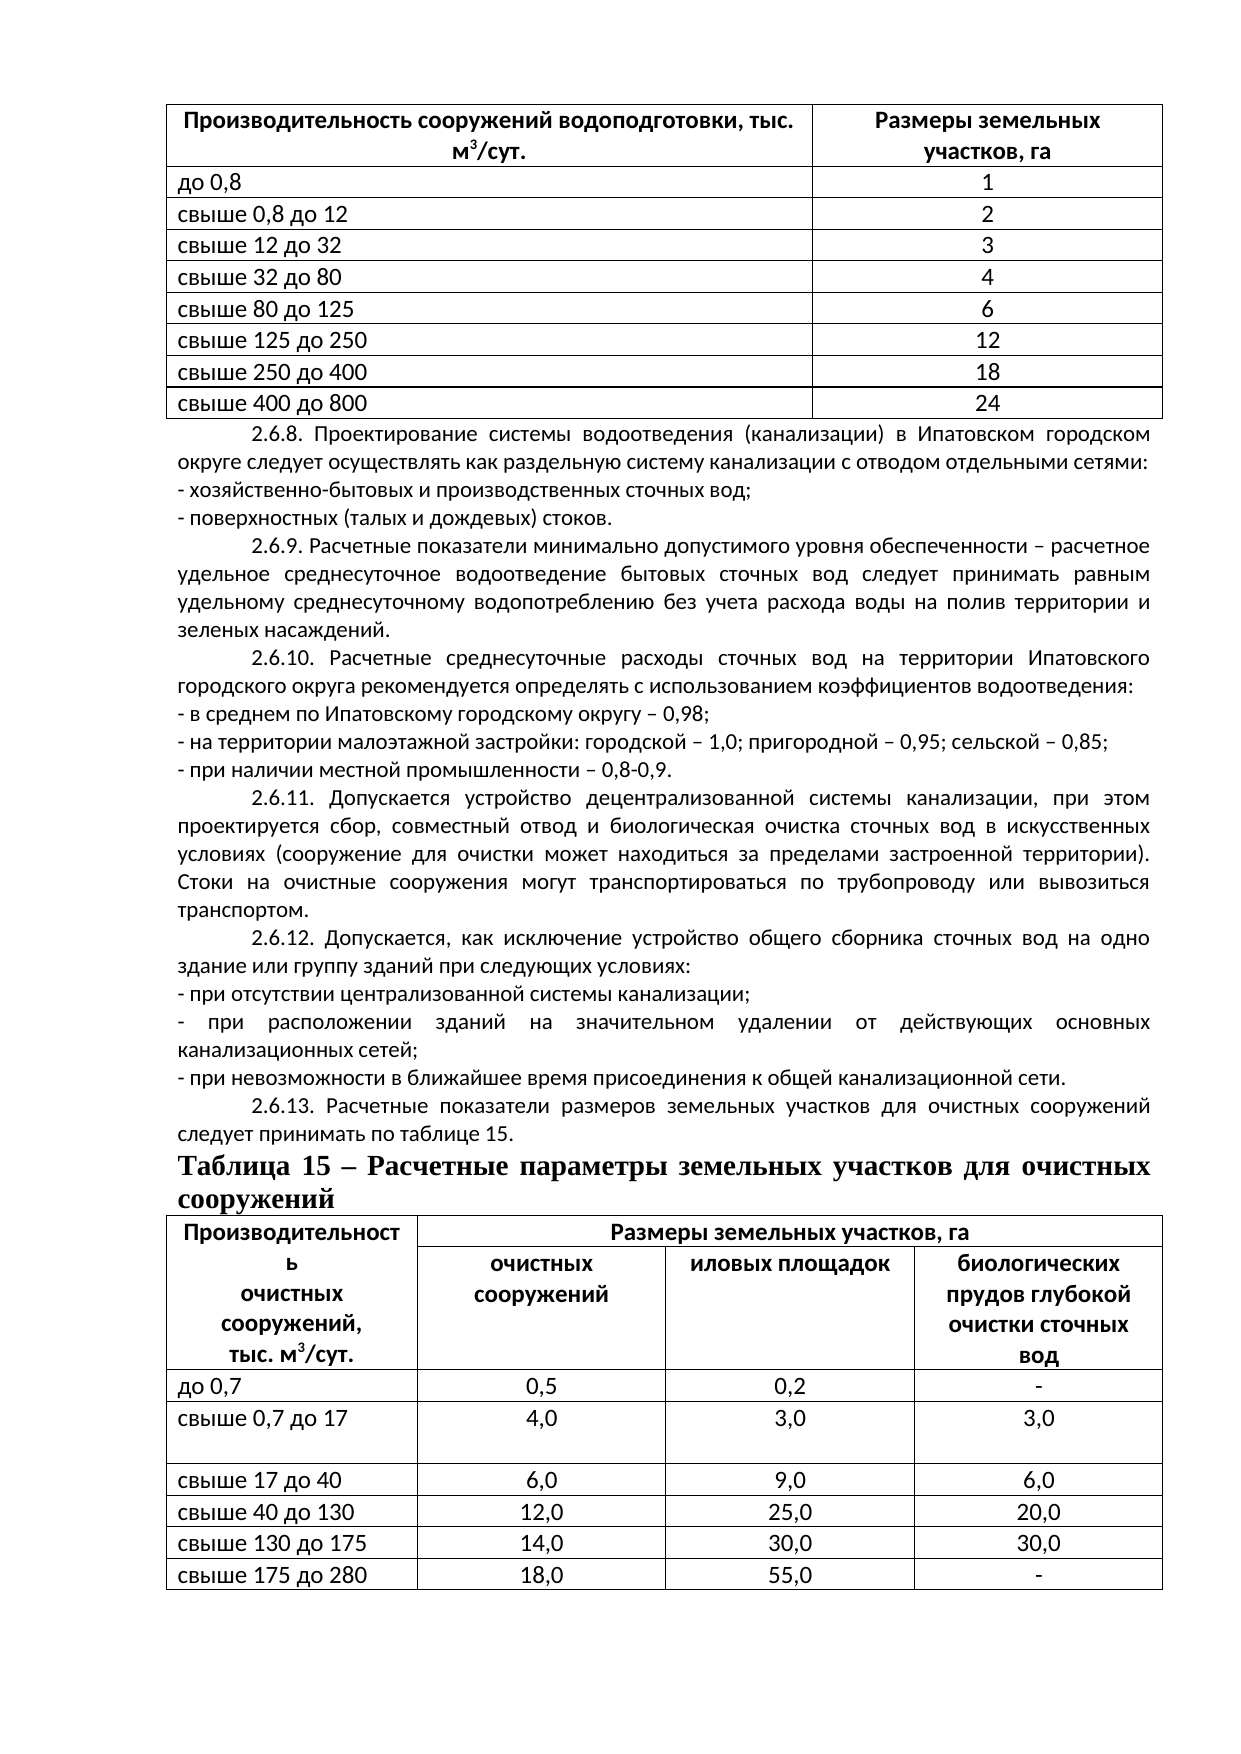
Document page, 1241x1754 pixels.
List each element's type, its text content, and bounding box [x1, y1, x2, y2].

text - хозяйственно-бытовых и производственных сточных вод; [177, 475, 1152, 503]
text - поверхностных (талых и дождевых) стоков. [177, 503, 1152, 531]
table_cell свыше 0,7 до 17 [167, 1402, 417, 1463]
text 2.6.13. Расчетные показатели размеров земельных участков для очистных сооружений следует принимать по таблице 15. [177, 1092, 1152, 1148]
table_cell 24 [813, 388, 1162, 418]
table_cell 1 [813, 167, 1162, 197]
table_cell 14,0 [418, 1527, 665, 1558]
table_cell 6 [813, 293, 1162, 323]
table_cell 0,2 [666, 1370, 914, 1401]
table_cell 6,0 [915, 1464, 1162, 1494]
table_cell свыше 80 до 125 [167, 293, 812, 323]
table_header Размеры земельных участков, га [418, 1216, 1162, 1246]
table_cell 4 [813, 261, 1162, 292]
table_cell 9,0 [666, 1464, 914, 1494]
table_cell 18,0 [418, 1559, 665, 1589]
text 2.6.9. Расчетные показатели минимально допустимого уровня обеспеченности – расчетное удельное среднесуточное водоотведение бытовых сточных вод следует принимать равным удельному среднесуточному водопотреблению без учета расхода воды на полив территории и зеленых насаждений. [177, 531, 1152, 643]
table_cell свыше 400 до 800 [167, 388, 812, 418]
table_header Размеры земельных участков, га [813, 105, 1162, 166]
table_cell свыше 175 до 280 [167, 1559, 417, 1589]
table_cell 12,0 [418, 1496, 665, 1526]
table_cell 20,0 [915, 1496, 1162, 1526]
table_cell 3 [813, 230, 1162, 260]
text 2.6.10. Расчетные среднесуточные расходы сточных вод на территории Ипатовского городского округа рекомендуется определять с использованием коэффициентов водоотведения: [177, 643, 1152, 699]
table_cell 3,0 [915, 1402, 1162, 1463]
table_cell 18 [813, 356, 1162, 386]
table_cell 55,0 [666, 1559, 914, 1589]
text - на территории малоэтажной застройки: городской – 1,0; пригородной – 0,95; сельской – 0,85; [177, 727, 1152, 755]
table_cell 30,0 [666, 1527, 914, 1558]
text - при наличии местной промышленности – 0,8-0,9. [177, 755, 1152, 783]
table_cell свыше 32 до 80 [167, 261, 812, 292]
text Таблица 15 – Расчетные параметры земельных участков для очистных сооружений [177, 1148, 1152, 1215]
table_cell свыше 40 до 130 [167, 1496, 417, 1526]
text - при расположении зданий на значительном удалении от действующих основных канализационных сетей; [177, 1007, 1152, 1063]
table_cell - [915, 1559, 1162, 1589]
table_cell иловых площадок [666, 1247, 914, 1369]
table_cell 0,5 [418, 1370, 665, 1401]
table_cell 2 [813, 198, 1162, 229]
table_header Производительность очистных сооружений, тыс. м3/сут. [167, 1216, 417, 1369]
table_cell до 0,7 [167, 1370, 417, 1401]
table_cell 12 [813, 324, 1162, 355]
text 2.6.11. Допускается устройство децентрализованной системы канализации, при этом проектируется сбор, совместный отвод и биологическая очистка сточных вод в искусственных условиях (сооружение для очистки может находиться за пределами застроенной территории). Стоки на очистные сооружения могут транспортироваться по трубопроводу или вывозиться транспортом. [177, 783, 1152, 923]
table_cell свыше 130 до 175 [167, 1527, 417, 1558]
text 2.6.12. Допускается, как исключение устройство общего сборника сточных вод на одно здание или группу зданий при следующих условиях: [177, 923, 1152, 979]
table_cell свыше 125 до 250 [167, 324, 812, 355]
table_cell биологических прудов глубокой очистки сточных вод [915, 1247, 1162, 1369]
table_cell 25,0 [666, 1496, 914, 1526]
text - в среднем по Ипатовскому городскому округу – 0,98; [177, 699, 1152, 727]
table_cell 6,0 [418, 1464, 665, 1494]
table_cell очистных сооружений [418, 1247, 665, 1369]
table_header Производительность сооружений водоподготовки, тыс. м3/сут. [167, 105, 812, 166]
table_cell до 0,8 [167, 167, 812, 197]
text - при невозможности в ближайшее время присоединения к общей канализационной сети. [177, 1063, 1152, 1092]
table_cell - [915, 1370, 1162, 1401]
text 2.6.8. Проектирование системы водоотведения (канализации) в Ипатовском городском округе следует осуществлять как раздельную систему канализации с отводом отдельными сетями: [177, 419, 1152, 475]
table_cell свыше 17 до 40 [167, 1464, 417, 1494]
table_cell свыше 250 до 400 [167, 356, 812, 386]
text - при отсутствии централизованной системы канализации; [177, 979, 1152, 1007]
table_cell 30,0 [915, 1527, 1162, 1558]
table_cell свыше 0,8 до 12 [167, 198, 812, 229]
table_cell свыше 12 до 32 [167, 230, 812, 260]
table_cell 3,0 [666, 1402, 914, 1463]
table_cell 4,0 [418, 1402, 665, 1463]
